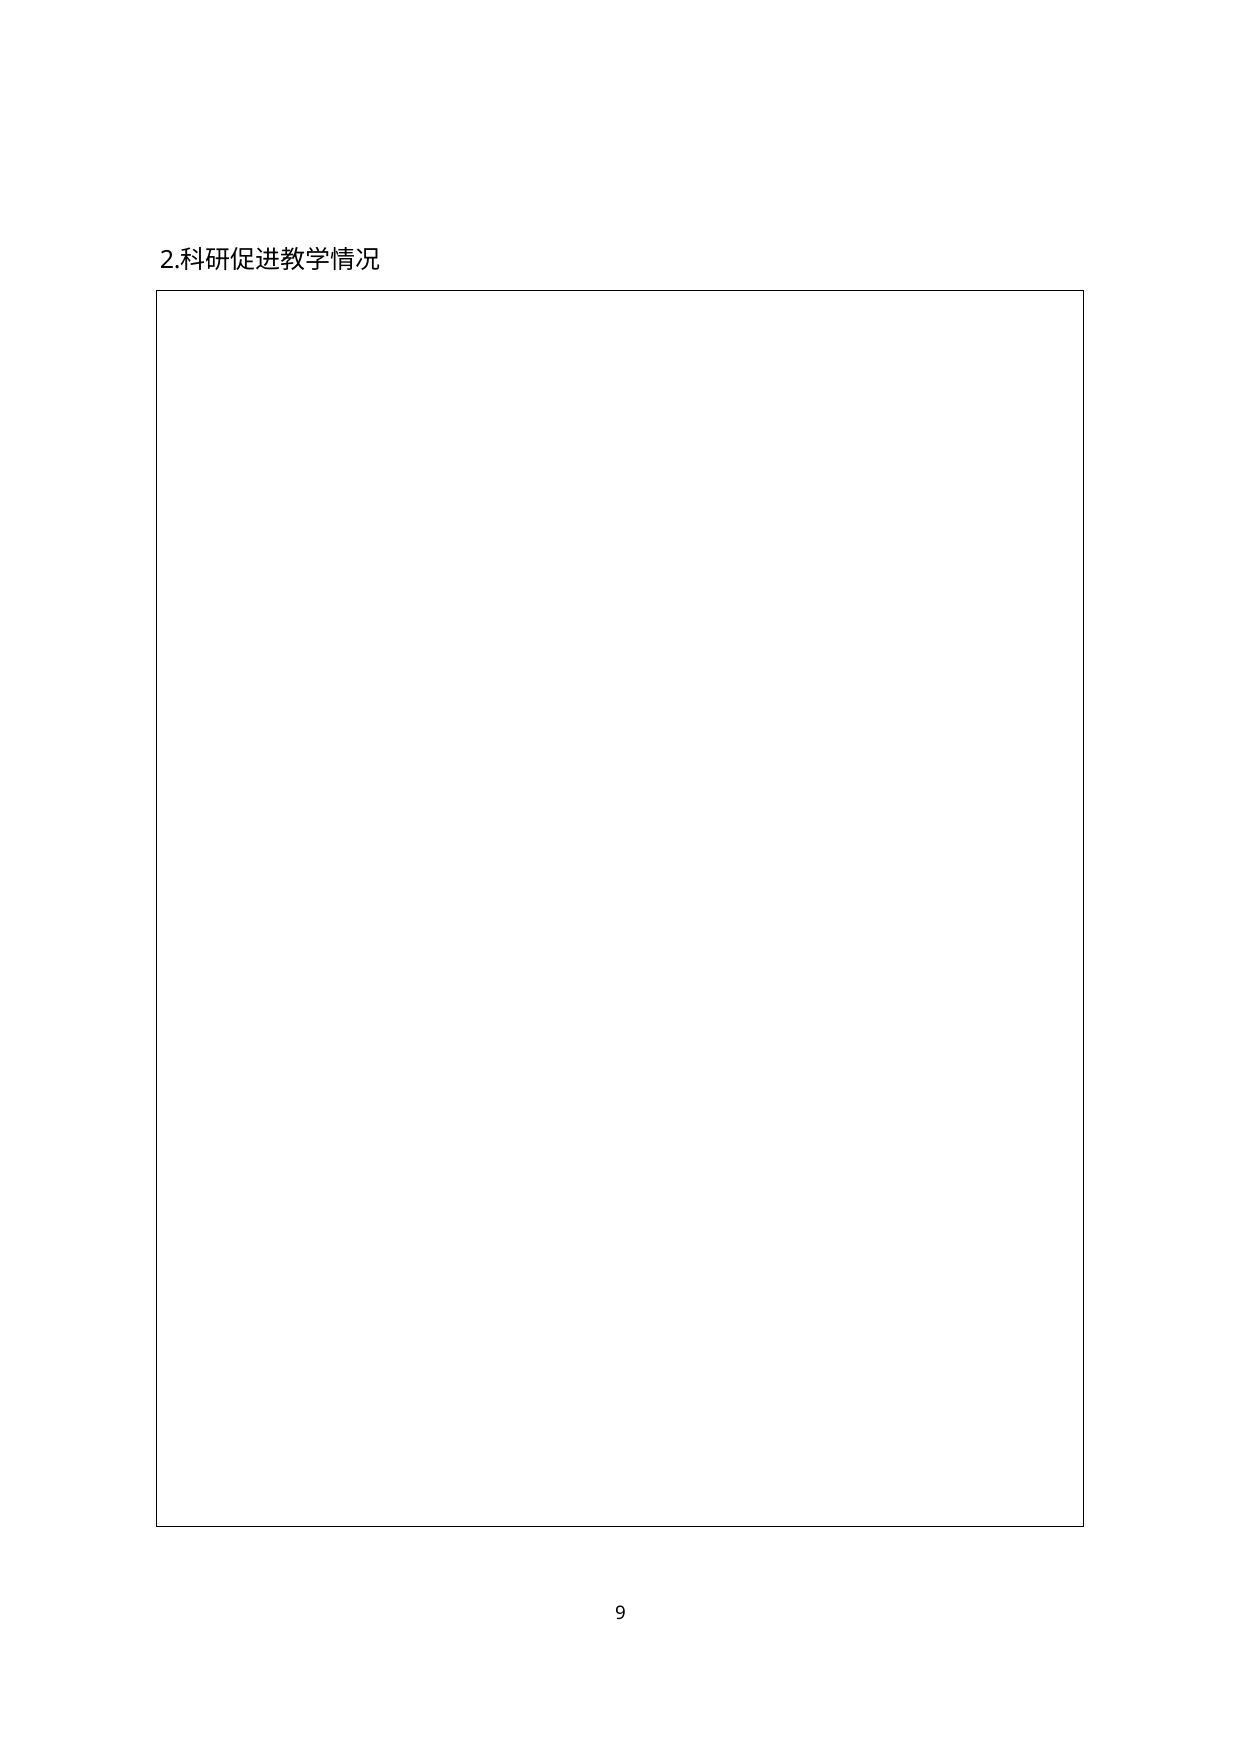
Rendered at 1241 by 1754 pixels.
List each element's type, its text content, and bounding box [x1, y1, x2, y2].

table_header [157, 291, 1083, 1526]
text 2.科研促进教学情况 [159, 225, 1081, 290]
